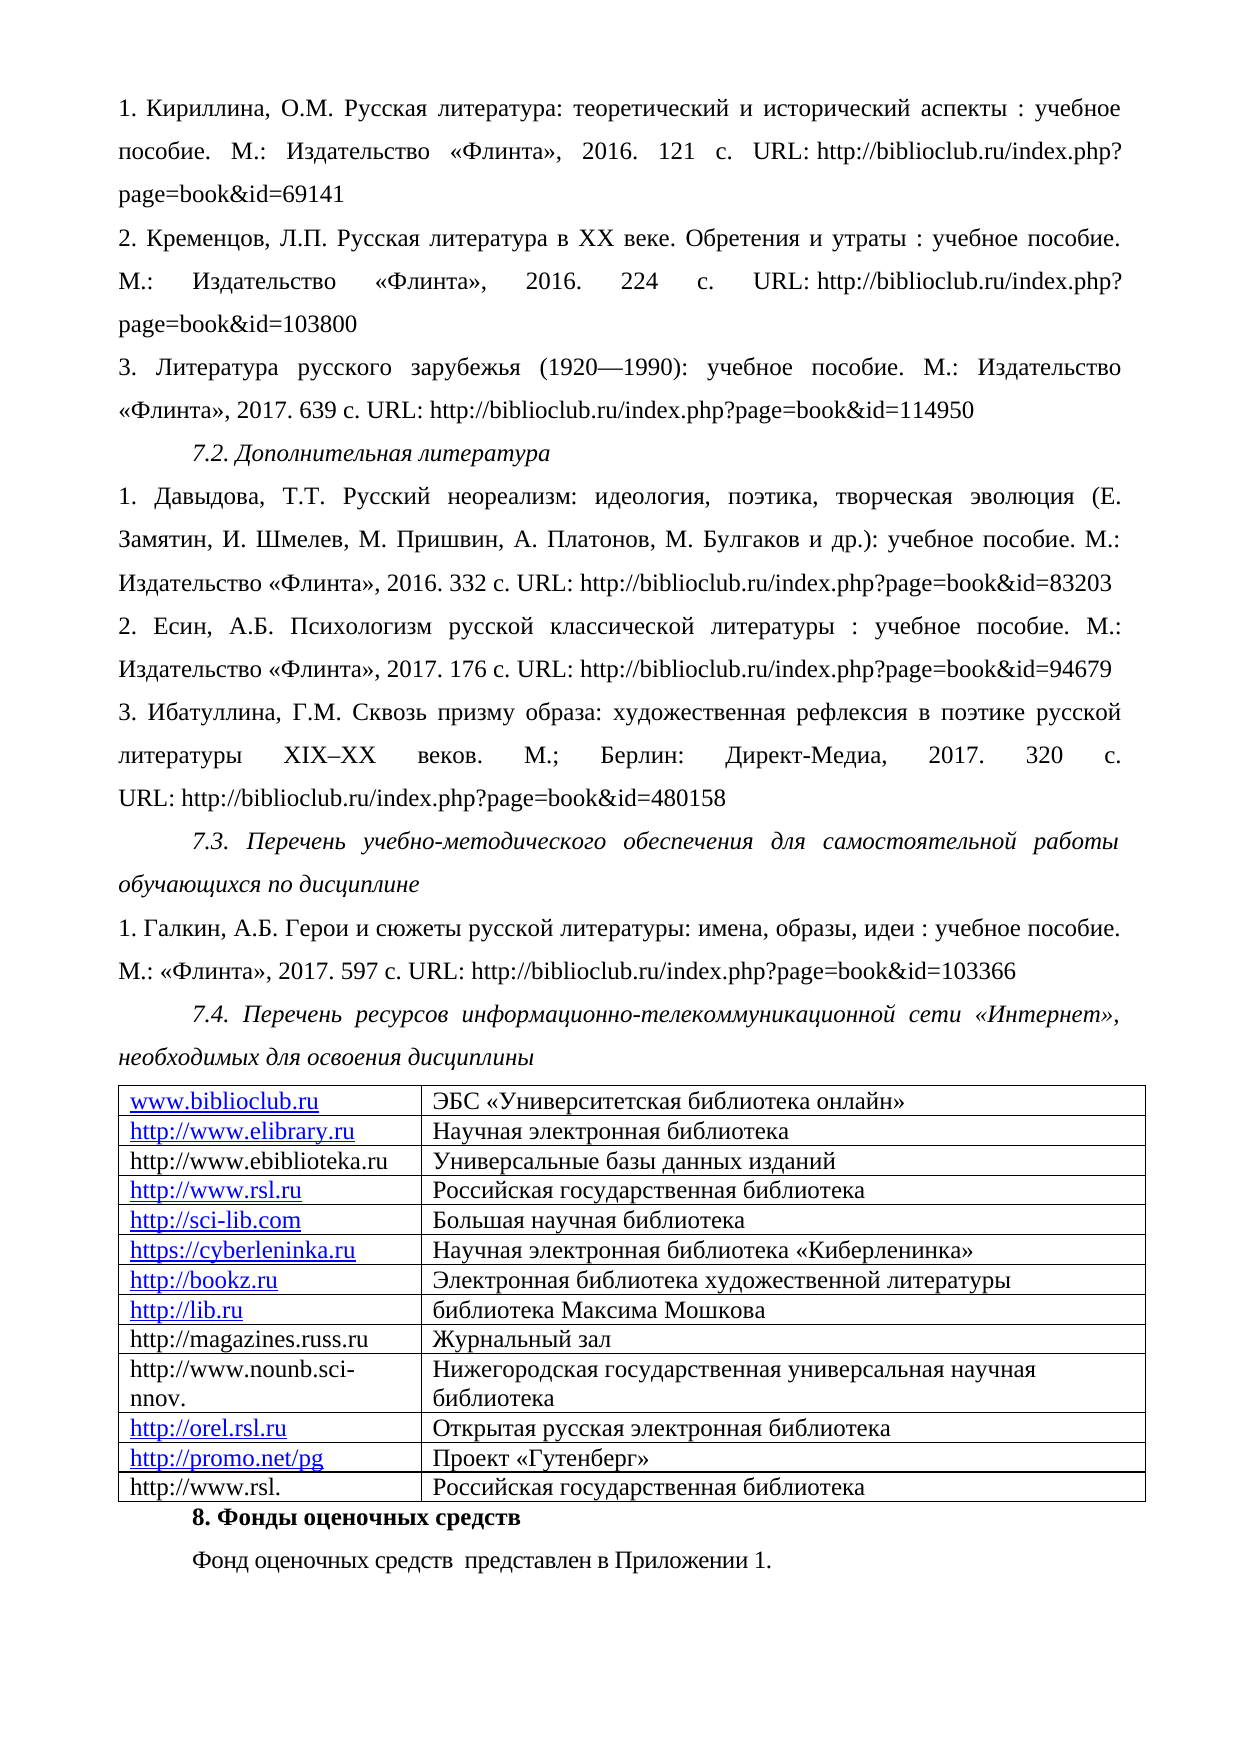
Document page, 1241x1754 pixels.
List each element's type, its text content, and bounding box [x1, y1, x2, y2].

table_cell Нижегородская государственная универсальная научная библиотека [422, 1354, 1145, 1412]
table_cell https://cyberleninka.ru [119, 1235, 421, 1264]
table_cell Электронная библиотека художественной литературы [422, 1265, 1145, 1294]
text 7.3. Перечень учебно-методического обеспечения для самостоятельной работы обучающихся по дисциплине [118, 826, 1122, 898]
table_cell Российская государственная библиотека [422, 1176, 1145, 1204]
table_header ЭБС «Университетская библиотека онлайн» [422, 1086, 1145, 1115]
table_cell Научная электронная библиотека «Киберленинка» [422, 1235, 1145, 1264]
text 3. Ибатуллина, Г.М. Сквозь призму образа: художественная рефлексия в поэтике русской литературы ΧΙΧ–ΧΧ веков. М.; Берлин: Директ-Медиа, 2017. 320 с. URL: http://biblioclub.ru/index.php?page=book&id=480158 [118, 697, 1122, 812]
table_cell http://www.elibrary.ru [119, 1116, 421, 1145]
table_cell Проект «Гутенберг» [422, 1443, 1145, 1471]
table_cell Открытая русская электронная библиотека [422, 1413, 1145, 1442]
text 7.2. Дополнительная литература [118, 438, 1122, 467]
table_cell http://www.nounb.sci-nnov. [119, 1354, 421, 1412]
table_cell Российская государственная библиотека [422, 1473, 1145, 1501]
table_cell http://promo.net/pg [119, 1443, 421, 1471]
table_cell Большая научная библиотека [422, 1205, 1145, 1234]
table_cell http://www.ebiblioteka.ru [119, 1146, 421, 1174]
table_cell http://lib.ru [119, 1295, 421, 1323]
table_cell библиотека Максима Мошкова [422, 1295, 1145, 1323]
table_cell Научная электронная библиотека [422, 1116, 1145, 1145]
table_cell http://www.rsl.ru [119, 1176, 421, 1204]
table_cell http://www.rsl. [119, 1473, 421, 1501]
text Фонд оценочных средств представлен в Приложении 1. [118, 1545, 1122, 1574]
table_cell http://magazines.russ.ru [119, 1325, 421, 1353]
table_cell http://bookz.ru [119, 1265, 421, 1294]
text 1. Галкин, А.Б. Герои и сюжеты русской литературы: имена, образы, идеи : учебное пособие. М.: «Флинта», 2017. 597 с. URL: http://biblioclub.ru/index.php?page=book&id=103366 [118, 913, 1122, 984]
text 3. Литература русского зарубежья (1920—1990): учебное пособие. М.: Издательство «Флинта», 2017. 639 с. URL: http://biblioclub.ru/index.php?page=book&id=114950 [118, 352, 1122, 424]
table_cell Журнальный зал [422, 1325, 1145, 1353]
text 2. Кременцов, Л.П. Русская литература в ХХ веке. Обретения и утраты : учебное пособие. М.: Издательство «Флинта», 2016. 224 с. URL: http://biblioclub.ru/index.php?page=book&id=103800 [118, 223, 1122, 338]
table_cell http://sci-lib.com [119, 1205, 421, 1234]
table_header www.biblioclub.ru [119, 1086, 421, 1115]
text 7.4. Перечень ресурсов информационно-телекоммуникационной сети «Интернет», необходимых для освоения дисциплины [118, 999, 1122, 1071]
text 2. Есин, А.Б. Психологизм русской классической литературы : учебное пособие. М.: Издательство «Флинта», 2017. 176 с. URL: http://biblioclub.ru/index.php?page=book&id=94679 [118, 611, 1122, 683]
text 1. Кириллина, О.М. Русская литература: теоретический и исторический аспекты : учебное пособие. М.: Издательство «Флинта», 2016. 121 с. URL: http://biblioclub.ru/index.php?page=book&id=69141 [118, 93, 1122, 208]
table_cell http://orel.rsl.ru [119, 1413, 421, 1442]
text 8. Фонды оценочных средств [118, 1502, 1122, 1531]
table_cell Универсальные базы данных изданий [422, 1146, 1145, 1174]
text 1. Давыдова, Т.Т. Русский неореализм: идеология, поэтика, творческая эволюция (Е. Замятин, И. Шмелев, М. Пришвин, А. Платонов, М. Булгаков и др.): учебное пособие. М.: Издательство «Флинта», 2016. 332 с. URL: http://biblioclub.ru/index.php?page=book&id=83203 [118, 481, 1122, 596]
